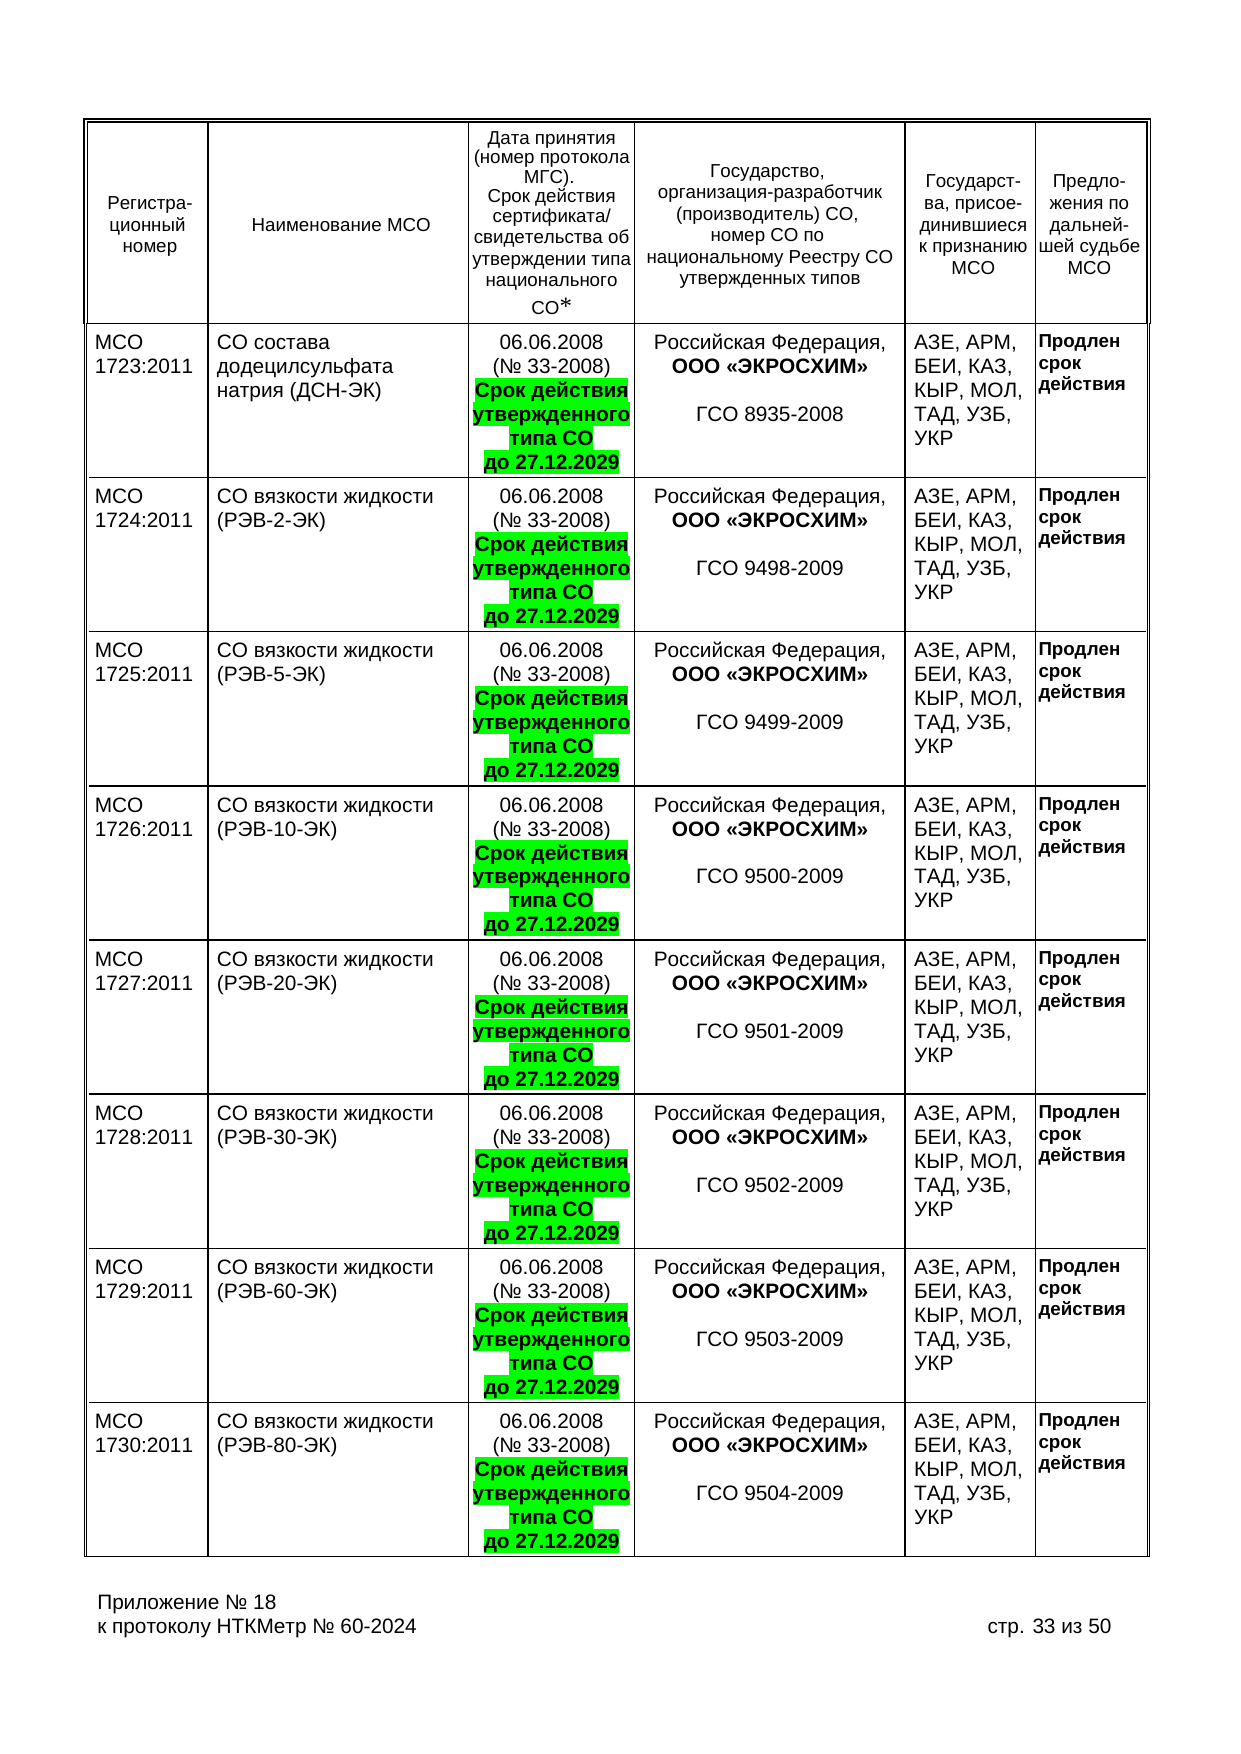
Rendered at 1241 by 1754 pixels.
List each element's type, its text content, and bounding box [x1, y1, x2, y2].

table_header Дата принятия (номер протокола МГС). Срок действия сертификата/ свидетельства об утверждении типа национального СО* [469, 123, 634, 322]
table_cell МСО 1727:2011 [87, 939, 207, 1093]
table_cell Российская Федерация, ООО «ЭКРОСХИМ» ГСО 9502-2009 [635, 1095, 904, 1247]
table_cell АЗЕ, АРМ, БЕИ, КАЗ, КЫР, МОЛ, ТАД, УЗБ, УКР [906, 632, 1035, 785]
table_cell Российская Федерация, ООО «ЭКРОСХИМ» ГСО 9498-2009 [635, 478, 904, 631]
table_header Предло-жения по дальней- шей судьбе МСО [1036, 123, 1146, 322]
table_cell Продлен срок действия [1036, 785, 1147, 939]
table_cell СО состава додецилсульфата натрия (ДСН-ЭК) [209, 324, 468, 477]
table_cell АЗЕ, АРМ, БЕИ, КАЗ, КЫР, МОЛ, ТАД, УЗБ, УКР [906, 1249, 1035, 1402]
table_cell 06.06.2008 (№ 33-2008) Срок действия утвержденного типа СО до 27.12.2029 [469, 1249, 634, 1402]
table_header Государство, организация-разработчик (производитель) СО, номер СО по национальному Реестру СО утвержденных типов [635, 123, 904, 322]
table_cell Российская Федерация, ООО «ЭКРОСХИМ» ГСО 9500-2009 [635, 787, 904, 939]
table_cell СО вязкости жидкости (РЭВ-2-ЭК) [209, 478, 468, 631]
table_cell МСО 1725:2011 [87, 631, 207, 785]
table_cell СО вязкости жидкости (РЭВ-30-ЭК) [209, 1095, 468, 1247]
table_cell АЗЕ, АРМ, БЕИ, КАЗ, КЫР, МОЛ, ТАД, УЗБ, УКР [906, 787, 1035, 939]
table_cell Российская Федерация, ООО «ЭКРОСХИМ» ГСО 9499-2009 [635, 632, 904, 785]
table_cell СО вязкости жидкости (РЭВ-10-ЭК) [209, 787, 468, 939]
table_cell 06.06.2008 (№ 33-2008) Срок действия утвержденного типа СО до 27.12.2029 [469, 478, 634, 631]
table_cell МСО 1724:2011 [87, 477, 207, 631]
table_cell 06.06.2008 (№ 33-2008) Срок действия утвержденного типа СО до 27.12.2029 [469, 941, 634, 1093]
table_cell МСО 1728:2011 [87, 1093, 207, 1247]
table_cell СО вязкости жидкости (РЭВ-20-ЭК) [209, 941, 468, 1093]
table_cell АЗЕ, АРМ, БЕИ, КАЗ, КЫР, МОЛ, ТАД, УЗБ, УКР [906, 1095, 1035, 1247]
table_cell МСО 1729:2011 [87, 1248, 207, 1402]
table_header Регистра-ционный номер [88, 123, 207, 322]
table_cell АЗЕ, АРМ, БЕИ, КАЗ, КЫР, МОЛ, ТАД, УЗБ, УКР [906, 478, 1035, 631]
table_cell 06.06.2008 (№ 33-2008) Срок действия утвержденного типа СО до 27.12.2029 [469, 324, 634, 477]
table_cell СО вязкости жидкости (РЭВ-80-ЭК) [209, 1403, 468, 1556]
table_cell СО вязкости жидкости (РЭВ-5-ЭК) [209, 632, 468, 785]
table_cell Продлен срок действия [1036, 631, 1147, 785]
table_cell Российская Федерация, ООО «ЭКРОСХИМ» ГСО 9504-2009 [635, 1403, 904, 1556]
table_header Наименование МСО [209, 123, 468, 322]
table_cell Продлен срок действия [1036, 1093, 1147, 1247]
table_cell Продлен срок действия [1036, 477, 1147, 631]
table_cell Продлен срок действия [1036, 1402, 1147, 1556]
table_cell АЗЕ, АРМ, БЕИ, КАЗ, КЫР, МОЛ, ТАД, УЗБ, УКР [906, 1403, 1035, 1556]
table_cell АЗЕ, АРМ, БЕИ, КАЗ, КЫР, МОЛ, ТАД, УЗБ, УКР [906, 324, 1035, 477]
table_cell Российская Федерация, ООО «ЭКРОСХИМ» ГСО 8935-2008 [635, 324, 904, 477]
table_cell 06.06.2008 (№ 33-2008) Срок действия утвержденного типа СО до 27.12.2029 [469, 632, 634, 785]
table_cell МСО 1723:2011 [87, 324, 207, 477]
table_cell 06.06.2008 (№ 33-2008) Срок действия утвержденного типа СО до 27.12.2029 [469, 787, 634, 939]
table_header Государст-ва, присое-динившиеся к признанию МСО [906, 123, 1035, 322]
table_cell Продлен срок действия [1036, 939, 1147, 1093]
table_cell АЗЕ, АРМ, БЕИ, КАЗ, КЫР, МОЛ, ТАД, УЗБ, УКР [906, 941, 1035, 1093]
table_cell 06.06.2008 (№ 33-2008) Срок действия утвержденного типа СО до 27.12.2029 [469, 1095, 634, 1247]
table_cell Российская Федерация, ООО «ЭКРОСХИМ» ГСО 9501-2009 [635, 941, 904, 1093]
table_cell Продлен срок действия [1036, 1248, 1147, 1402]
table_cell Продлен срок действия [1036, 324, 1147, 477]
table_cell МСО 1730:2011 [87, 1402, 207, 1556]
table_cell 06.06.2008 (№ 33-2008) Срок действия утвержденного типа СО до 27.12.2029 [469, 1403, 634, 1556]
table_cell Российская Федерация, ООО «ЭКРОСХИМ» ГСО 9503-2009 [635, 1249, 904, 1402]
table_cell СО вязкости жидкости (РЭВ-60-ЭК) [209, 1249, 468, 1402]
table_cell МСО 1726:2011 [87, 785, 207, 939]
